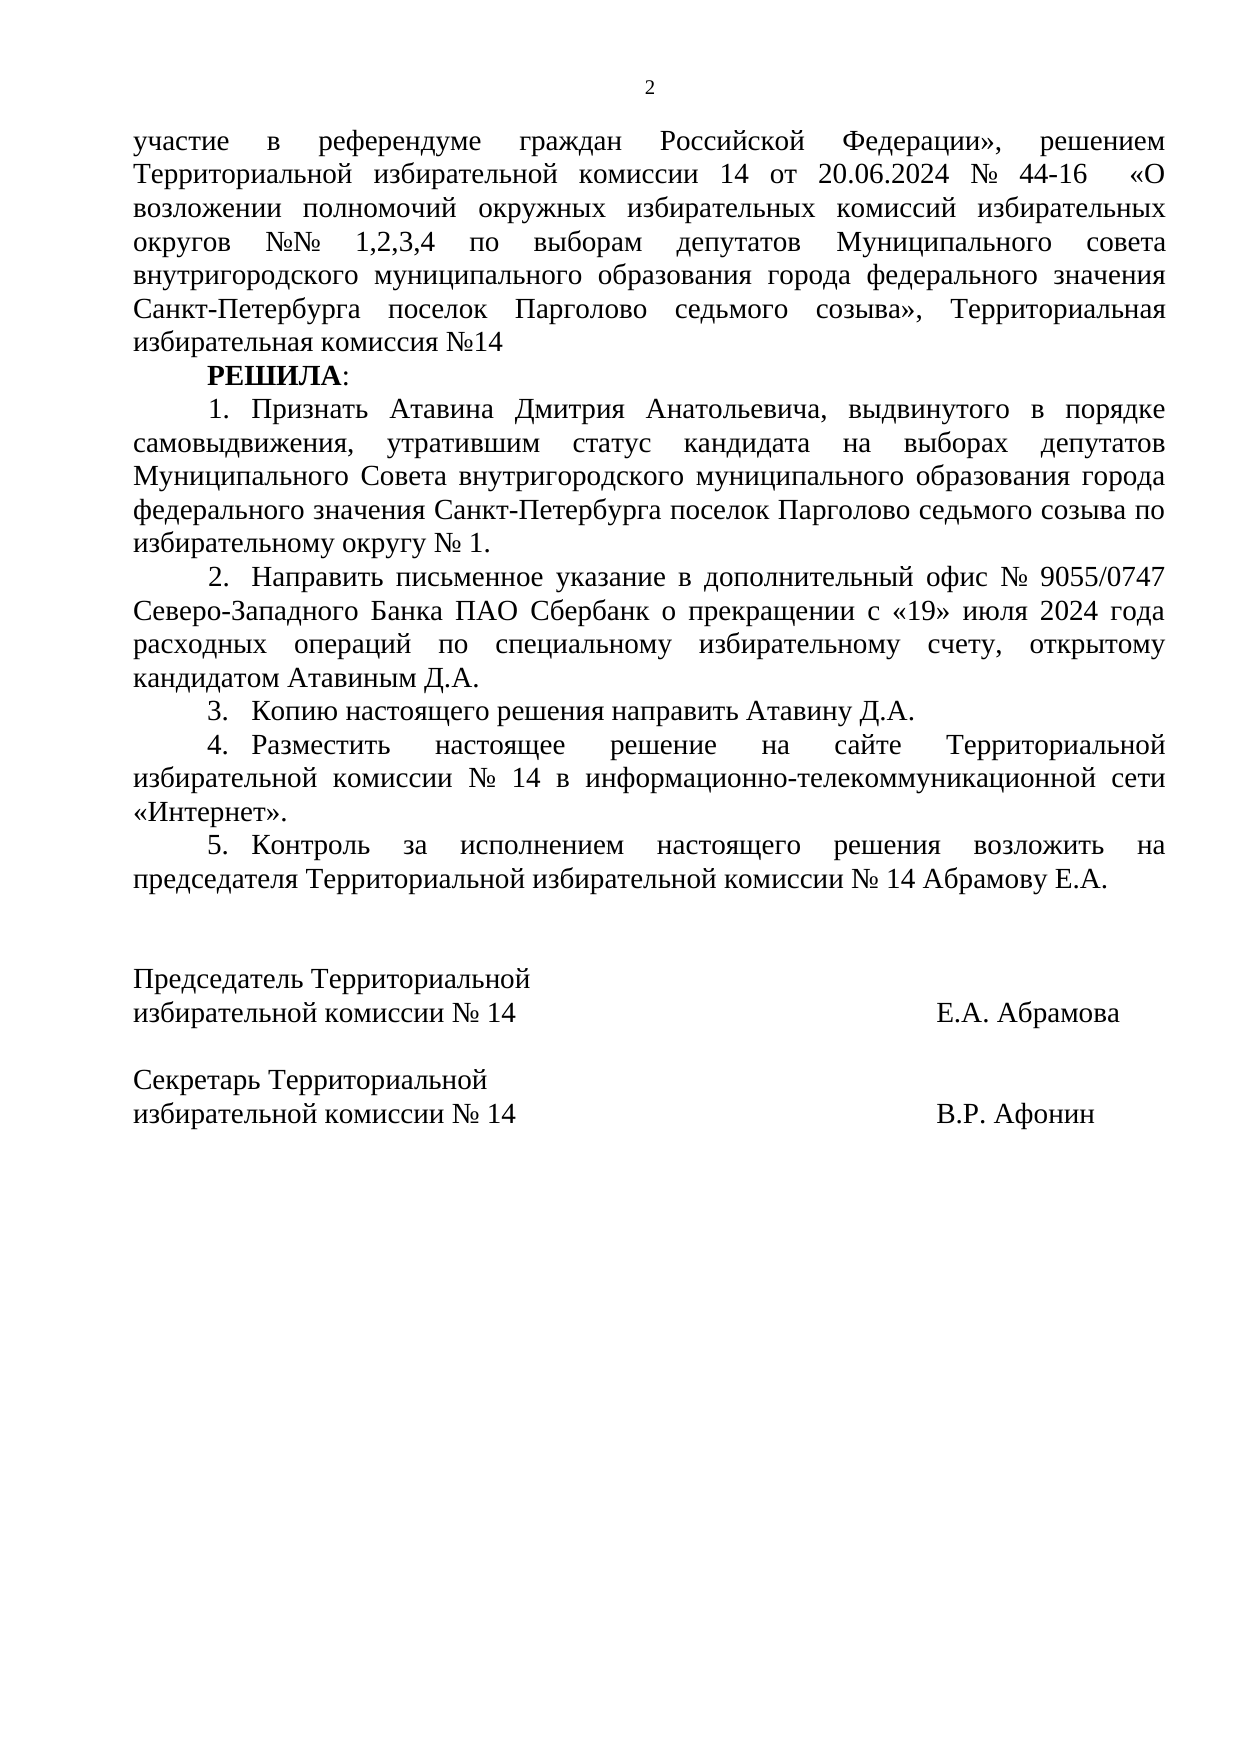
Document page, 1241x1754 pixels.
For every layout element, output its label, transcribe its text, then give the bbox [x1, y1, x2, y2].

text избирательной комиссии № 14 В.Р. Афонин [133, 1096, 1166, 1129]
list Контроль за исполнением настоящего решения возложить на председателя Территориальной избирательной комиссии № 14 Абрамову Е.А. [133, 827, 1166, 894]
text Председатель Территориальной [133, 962, 1166, 995]
text РЕШИЛА: [133, 358, 1166, 391]
list Признать Атавина Дмитрия Анатольевича, выдвинутого в порядке самовыдвижения, утратившим статус кандидата на выборах депутатов Муниципального Совета внутригородского муниципального образования города федерального значения Санкт-Петербурга поселок Парголово седьмого созыва по избирательному округу № 1. [133, 391, 1166, 559]
list Направить письменное указание в дополнительный офис № 9055/0747 Северо-Западного Банка ПАО Сбербанк о прекращении с «19» июля 2024 года расходных операций по специальному избирательному счету, открытому кандидатом Атавиным Д.А. [133, 559, 1166, 693]
list Разместить настоящее решение на сайте Территориальной избирательной комиссии № 14 в информационно-телекоммуникационной сети «Интернет». [133, 727, 1166, 827]
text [133, 123, 1166, 358]
text избирательной комиссии № 14 Е.А. Абрамова [133, 995, 1166, 1029]
list Копию настоящего решения направить Атавину Д.А. [133, 693, 1166, 727]
text Секретарь Территориальной [133, 1062, 1166, 1096]
